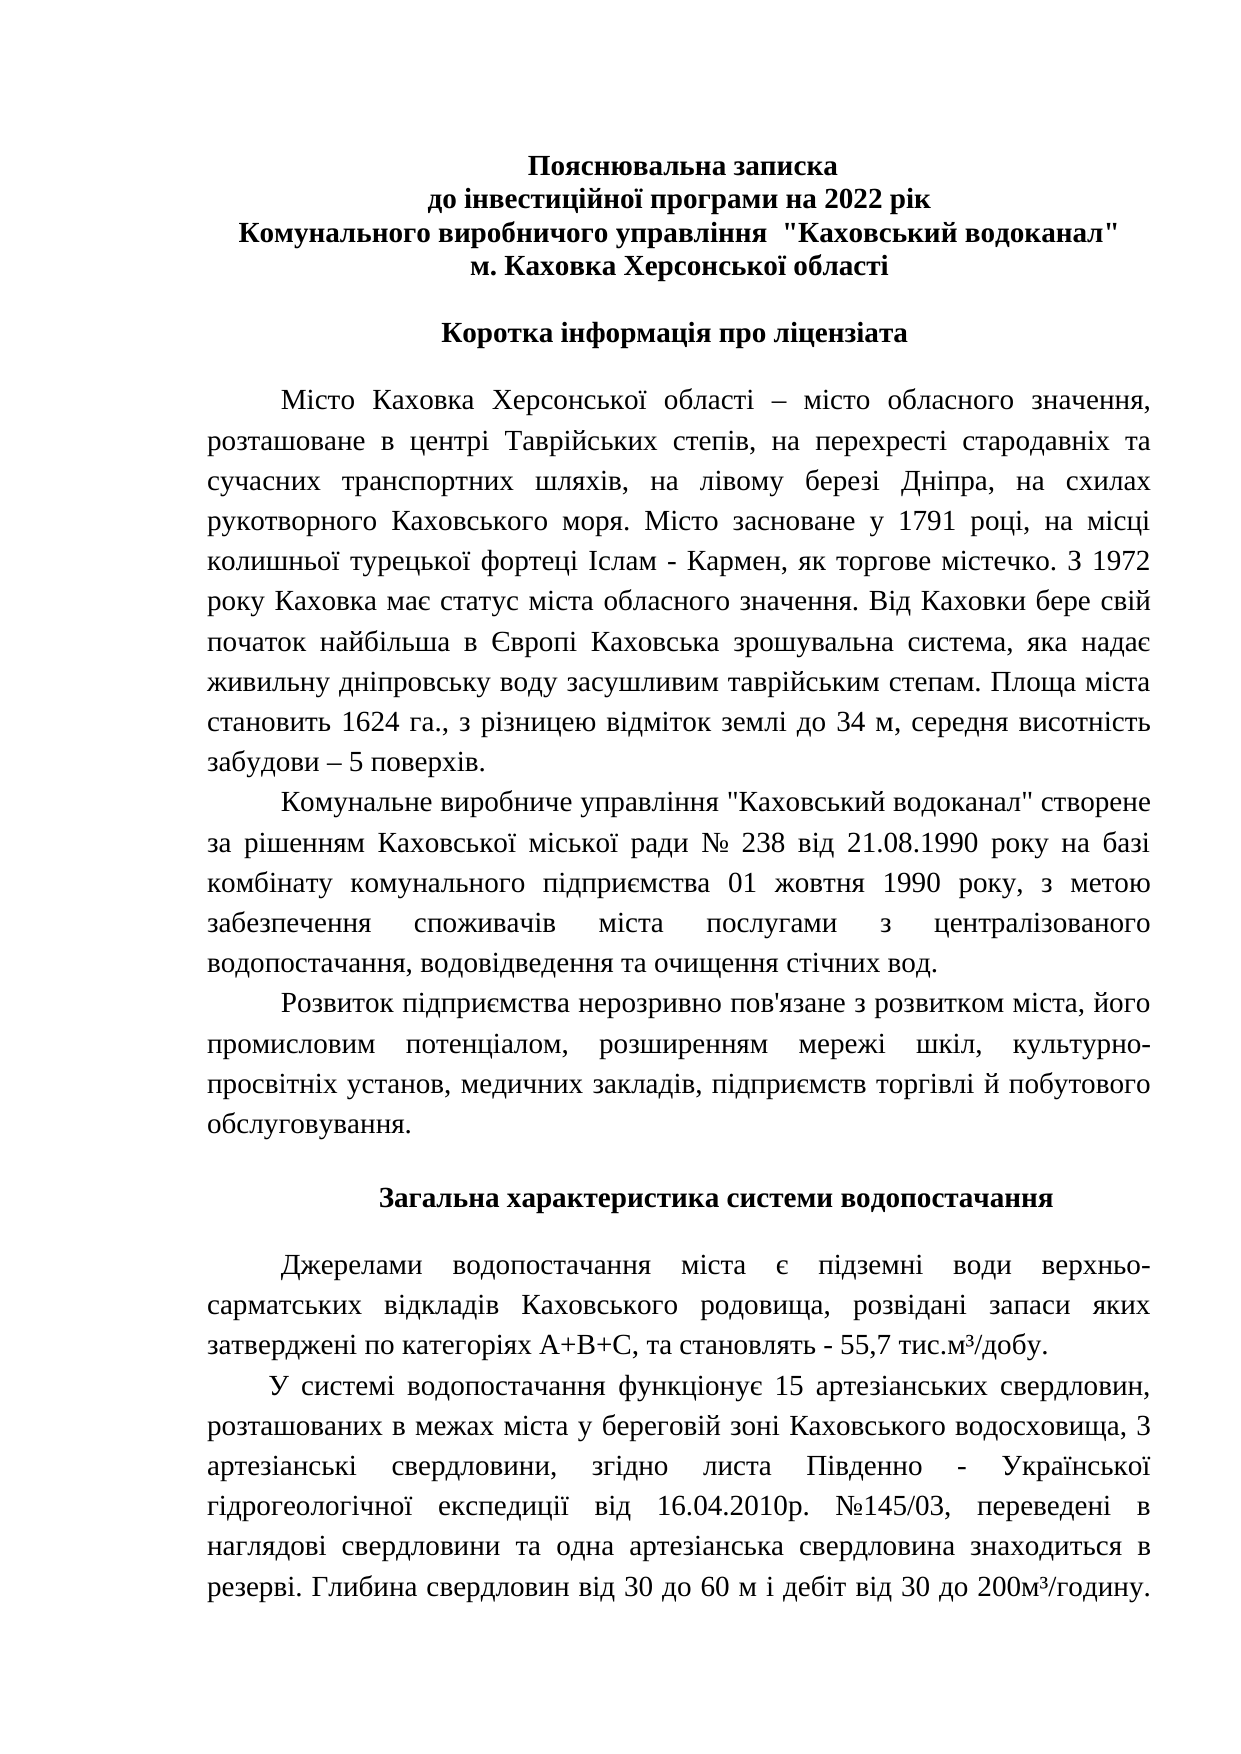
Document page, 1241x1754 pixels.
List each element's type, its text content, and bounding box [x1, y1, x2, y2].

text м. Каховка Херсонської області [207, 248, 1152, 282]
text Розвиток підприємства нерозривно пов'язане з розвитком міста, його промисловим потенціалом, розширенням мережі шкіл, культурно-просвітніх установ, медичних закладів, підприємств торгівлі й побутового обслуговування. [207, 986, 1152, 1140]
text Комунальне виробниче управління "Каховський водоканал" створене за рішенням Каховської міської ради № 238 від 21.08.1990 року на базі комбінату комунального підприємства 01 жовтня 1990 року, з метою забезпечення споживачів міста послугами з централізованого водопостачання, водовідведення та очищення стічних вод. [207, 784, 1152, 979]
text Пояснювальна записка [207, 148, 1152, 181]
text Комунального виробничого управління "Каховський водоканал" [207, 215, 1152, 248]
subtitle Коротка інформація про ліцензіата [281, 315, 1152, 349]
text Загальна характеристика системи водопостачання [207, 1180, 1152, 1213]
text Місто Каховка Херсонської області – місто обласного значення, розташоване в центрі Таврійських степів, на перехресті стародавніх та сучасних транспортних шляхів, на лівому березі Дніпра, на схилах рукотворного Каховського моря. Місто засноване у 1791 році, на місці колишньої турецької фортеці Іслам - Кармен, як торгове містечко. З 1972 року Каховка має статус міста обласного значення. Від Каховки бере свій початок найбільша в Європі Каховська зрошувальна система, яка надає живильну дніпровську воду засушливим таврійським степам. Площа міста становить ., з різницею відміток землі до , середня висотність забудови – 5 поверхів. [207, 382, 1152, 778]
text Джерелами водопостачання міста є підземні води верхньо-сарматських відкладів Каховського родовища, розвідані запаси яких затверджені по категоріях А+В+С, та становлять - 55,7 тис.м³/добу. [207, 1247, 1152, 1361]
text до інвестиційної програми на 2022 рік [207, 181, 1152, 215]
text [207, 1368, 1152, 1602]
